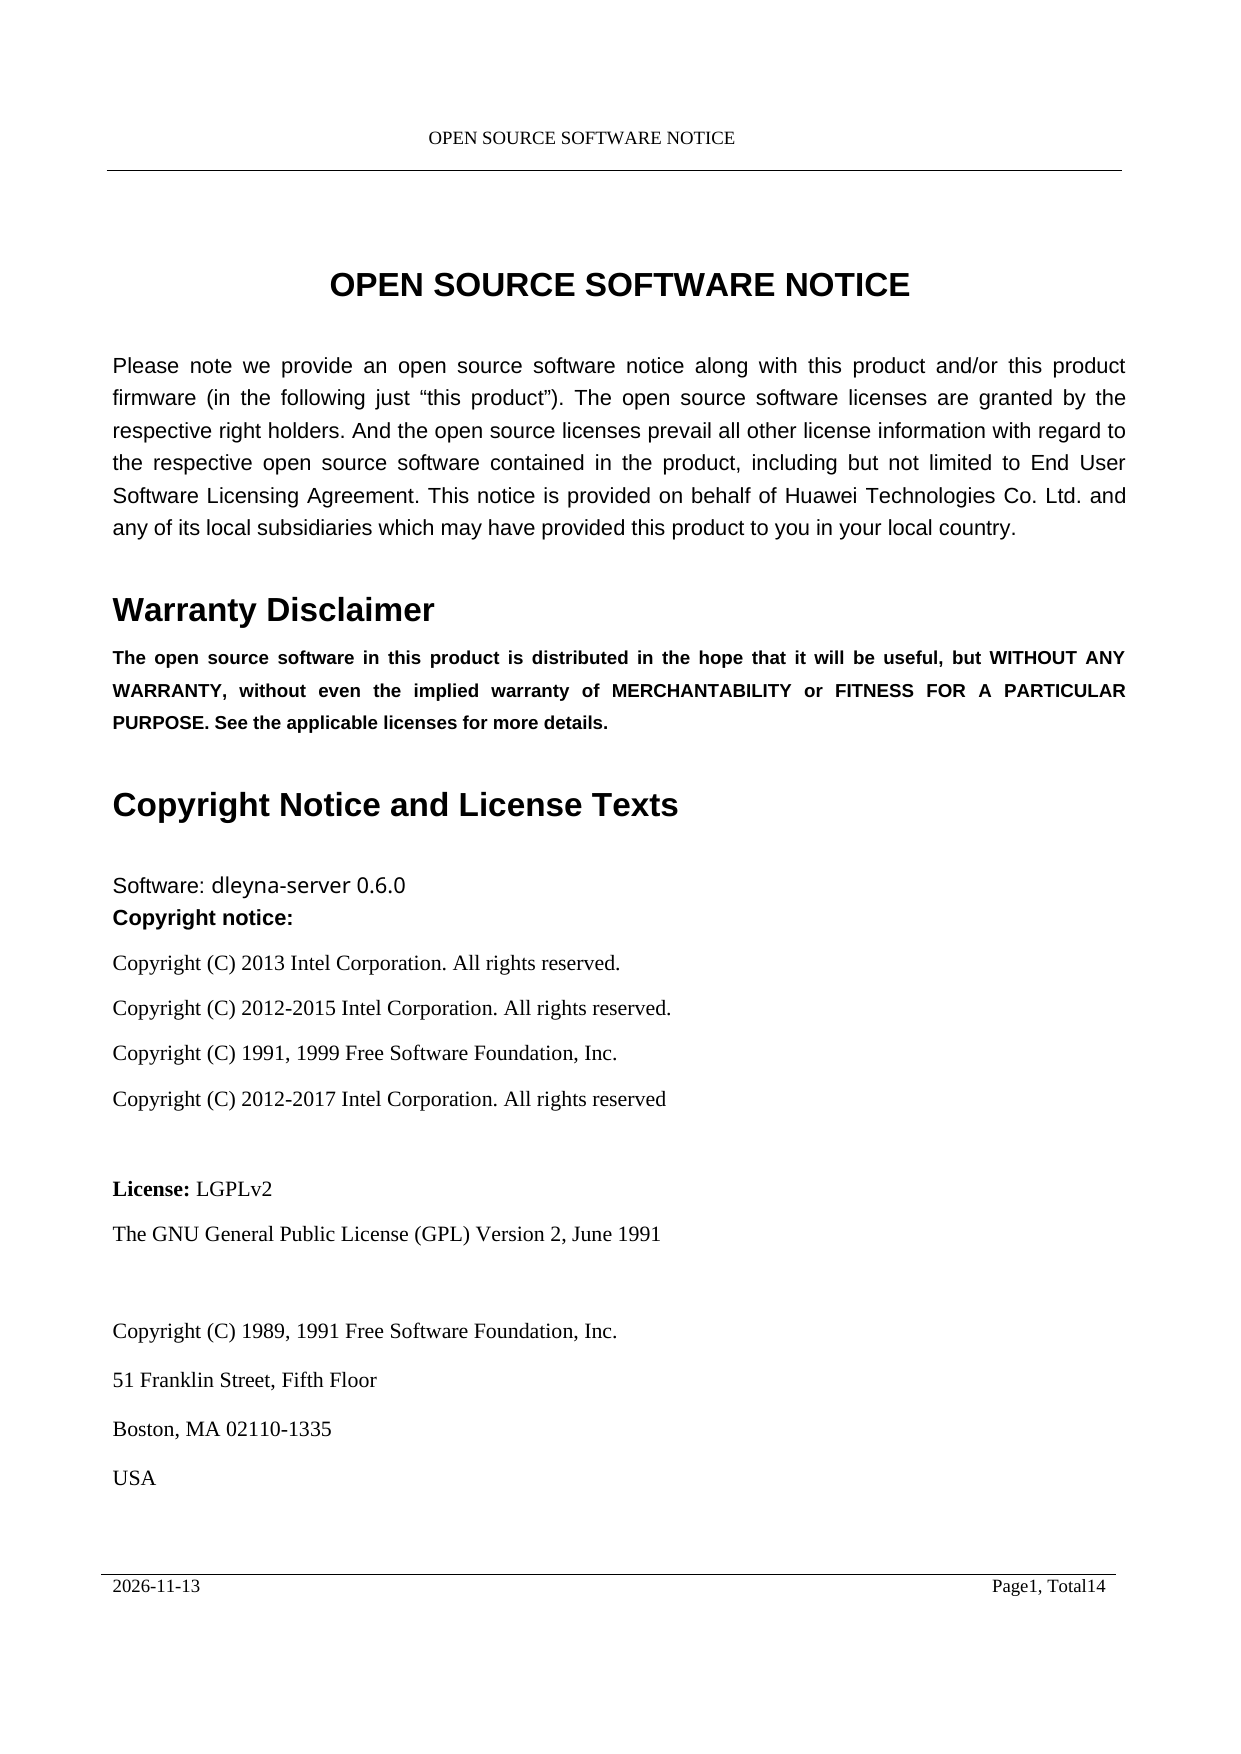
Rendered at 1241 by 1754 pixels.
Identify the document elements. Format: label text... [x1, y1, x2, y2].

text Please note we provide an open source software notice along with this product and/or this product firmware (in the following just “this product”). The open source software licenses are granted by the respective right holders. And the open source licenses prevail all other license information with regard to the respective open source software contained in the product, including but not limited to End User Software Licensing Agreement. This notice is provided on behalf of Huawei Technologies Co. Ltd. and any of its local subsidiaries which may have provided this product to you in your local country. [112, 349, 1128, 544]
text OPEN SOURCE SOFTWARE NOTICE [112, 251, 1128, 316]
text Copyright (C) 2012-2017 Intel Corporation. All rights reserved [112, 1082, 1128, 1114]
text Copyright (C) 2012-2015 Intel Corporation. All rights reserved. [112, 992, 1128, 1024]
text The open source software in this product is distributed in the hope that it will be useful, but WITHOUT ANY WARRANTY, without even the implied warranty of MERCHANTABILITY or FITNESS FOR A PARTICULAR PURPOSE. See the applicable licenses for more details. [112, 641, 1128, 739]
text Copyright (C) 2013 Intel Corporation. All rights reserved. [112, 947, 1128, 979]
text License: LGPLv2 [112, 1172, 1128, 1204]
text Software: dleyna-server 0.6.0 [112, 869, 1128, 901]
text Copyright (C) 1991, 1999 Free Software Foundation, Inc. [112, 1037, 1128, 1069]
text Warranty Disclaimer [112, 576, 1128, 641]
text Copyright notice: [112, 901, 1128, 934]
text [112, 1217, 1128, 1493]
text Copyright Notice and License Texts [112, 771, 1128, 836]
